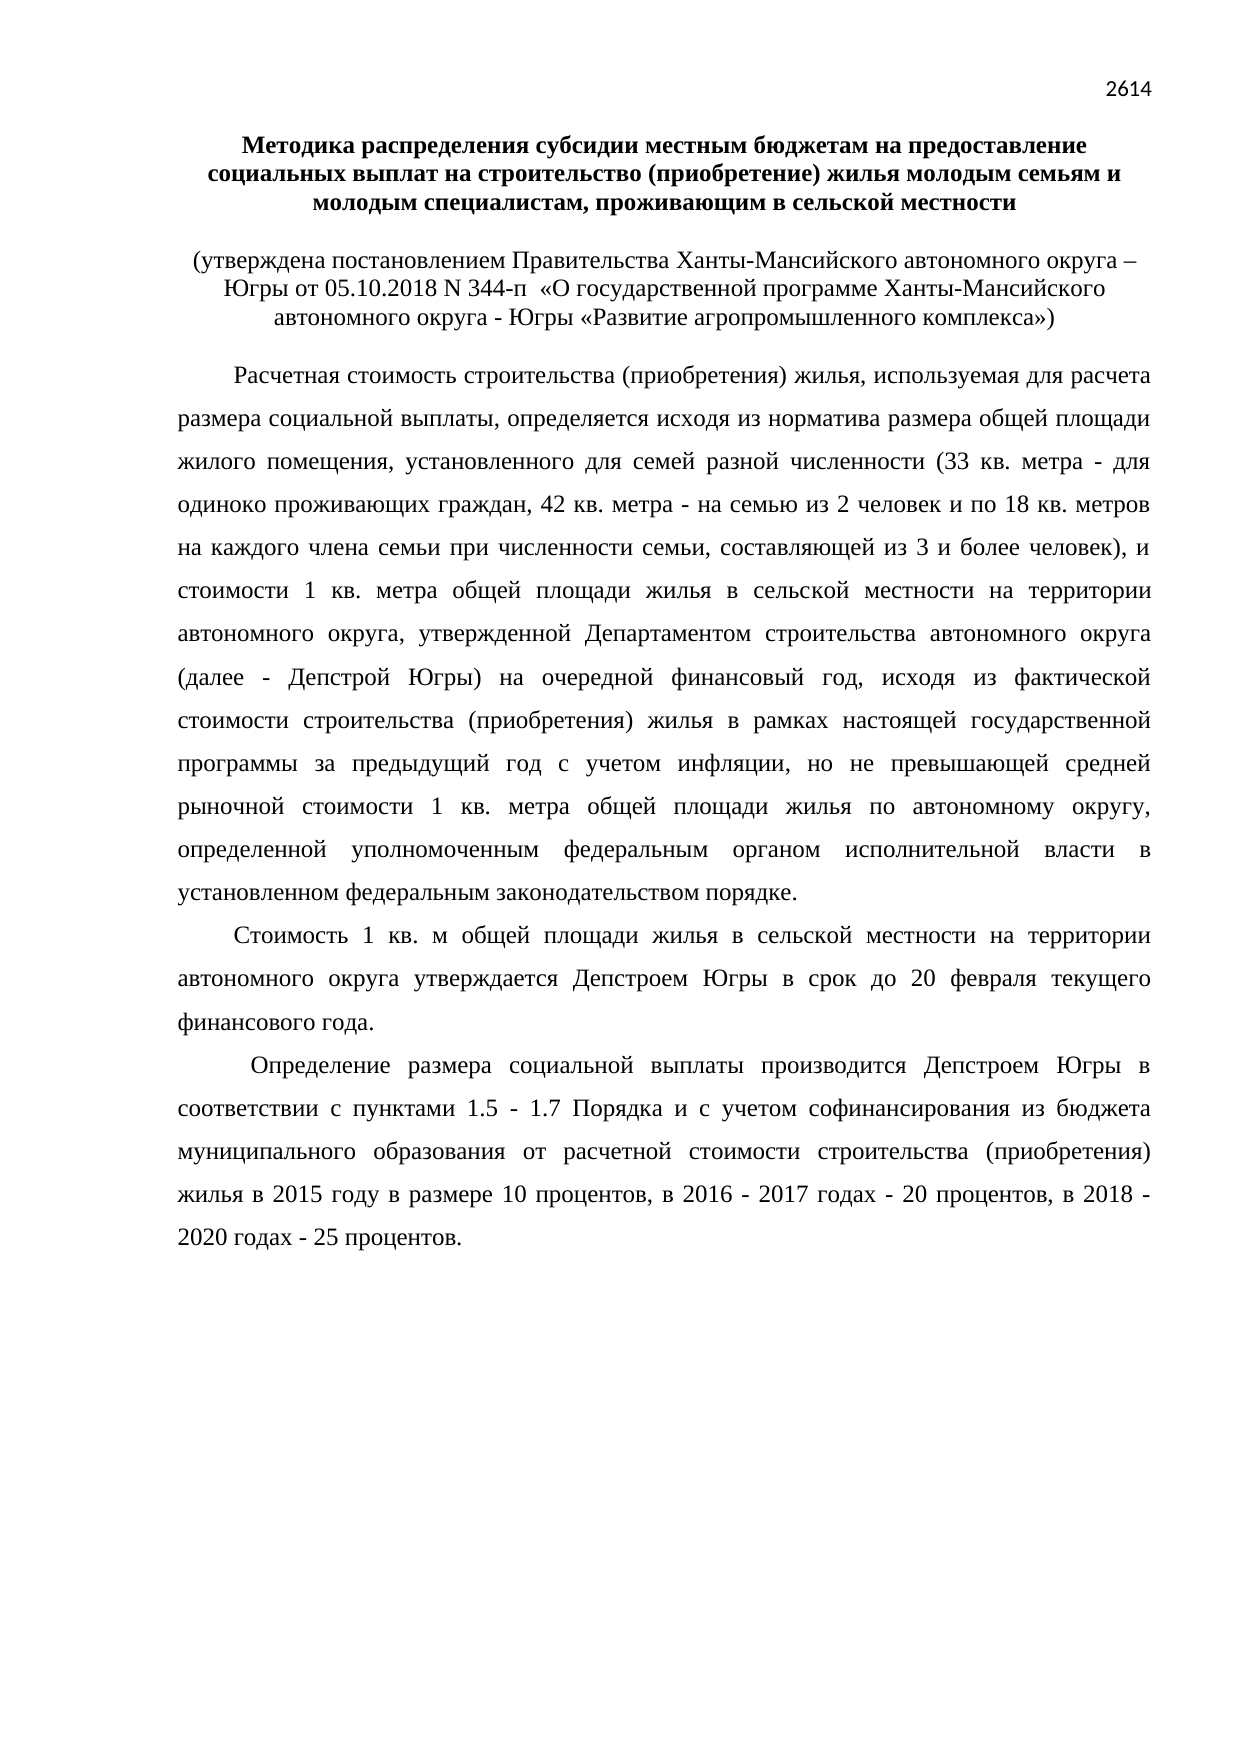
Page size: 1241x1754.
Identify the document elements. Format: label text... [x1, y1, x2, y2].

text Определение размера социальной выплаты производится Депстроем Югры в соответствии с пунктами 1.5 - 1.7 Порядка и с учетом софинансирования из бюджета муниципального образования от расчетной стоимости строительства (приобретения) жилья в 2015 году в размере 10 процентов, в 2016 - 2017 годах - 20 процентов, в 2018 - 2020 годах - 25 процентов. [177, 1050, 1152, 1251]
text (утверждена постановлением Правительства Ханты-Мансийского автономного округа – Югры от 05.10.2018 N 344-п «О государственной программе Ханты-Мансийского автономного округа - Югры «Развитие агропромышленного комплекса») [177, 245, 1152, 331]
text Методика распределения субсидии местным бюджетам на предоставление социальных выплат на строительство (приобретение) жилья молодым семьям и молодым специалистам, проживающим в сельской местности [177, 130, 1152, 216]
text Стоимость 1 кв. м общей площади жилья в сельской местности на территории автономного округа утверждается Депстроем Югры в срок до 20 февраля текущего финансового года. [177, 920, 1152, 1035]
text Расчетная стоимость строительства (приобретения) жилья, используемая для расчета размера социальной выплаты, определяется исходя из норматива размера общей площади жилого помещения, установленного для семей разной численности (33 кв. метра - для одиноко проживающих граждан, 42 кв. метра - на семью из 2 человек и по 18 кв. метров на каждого члена семьи при численности семьи, составляющей из 3 и более человек), и стоимости 1 кв. метра общей площади жилья в сельской местности на территории автономного округа, утвержденной Департаментом строительства автономного округа (далее - Депстрой Югры) на очередной финансовый год, исходя из фактической стоимости строительства (приобретения) жилья в рамках настоящей государственной программы за предыдущий год с учетом инфляции, но не превышающей средней рыночной стоимости 1 кв. метра общей площади жилья по автономному округу, определенной уполномоченным федеральным органом исполнительной власти в установленном федеральным законодательством порядке. [177, 360, 1152, 906]
